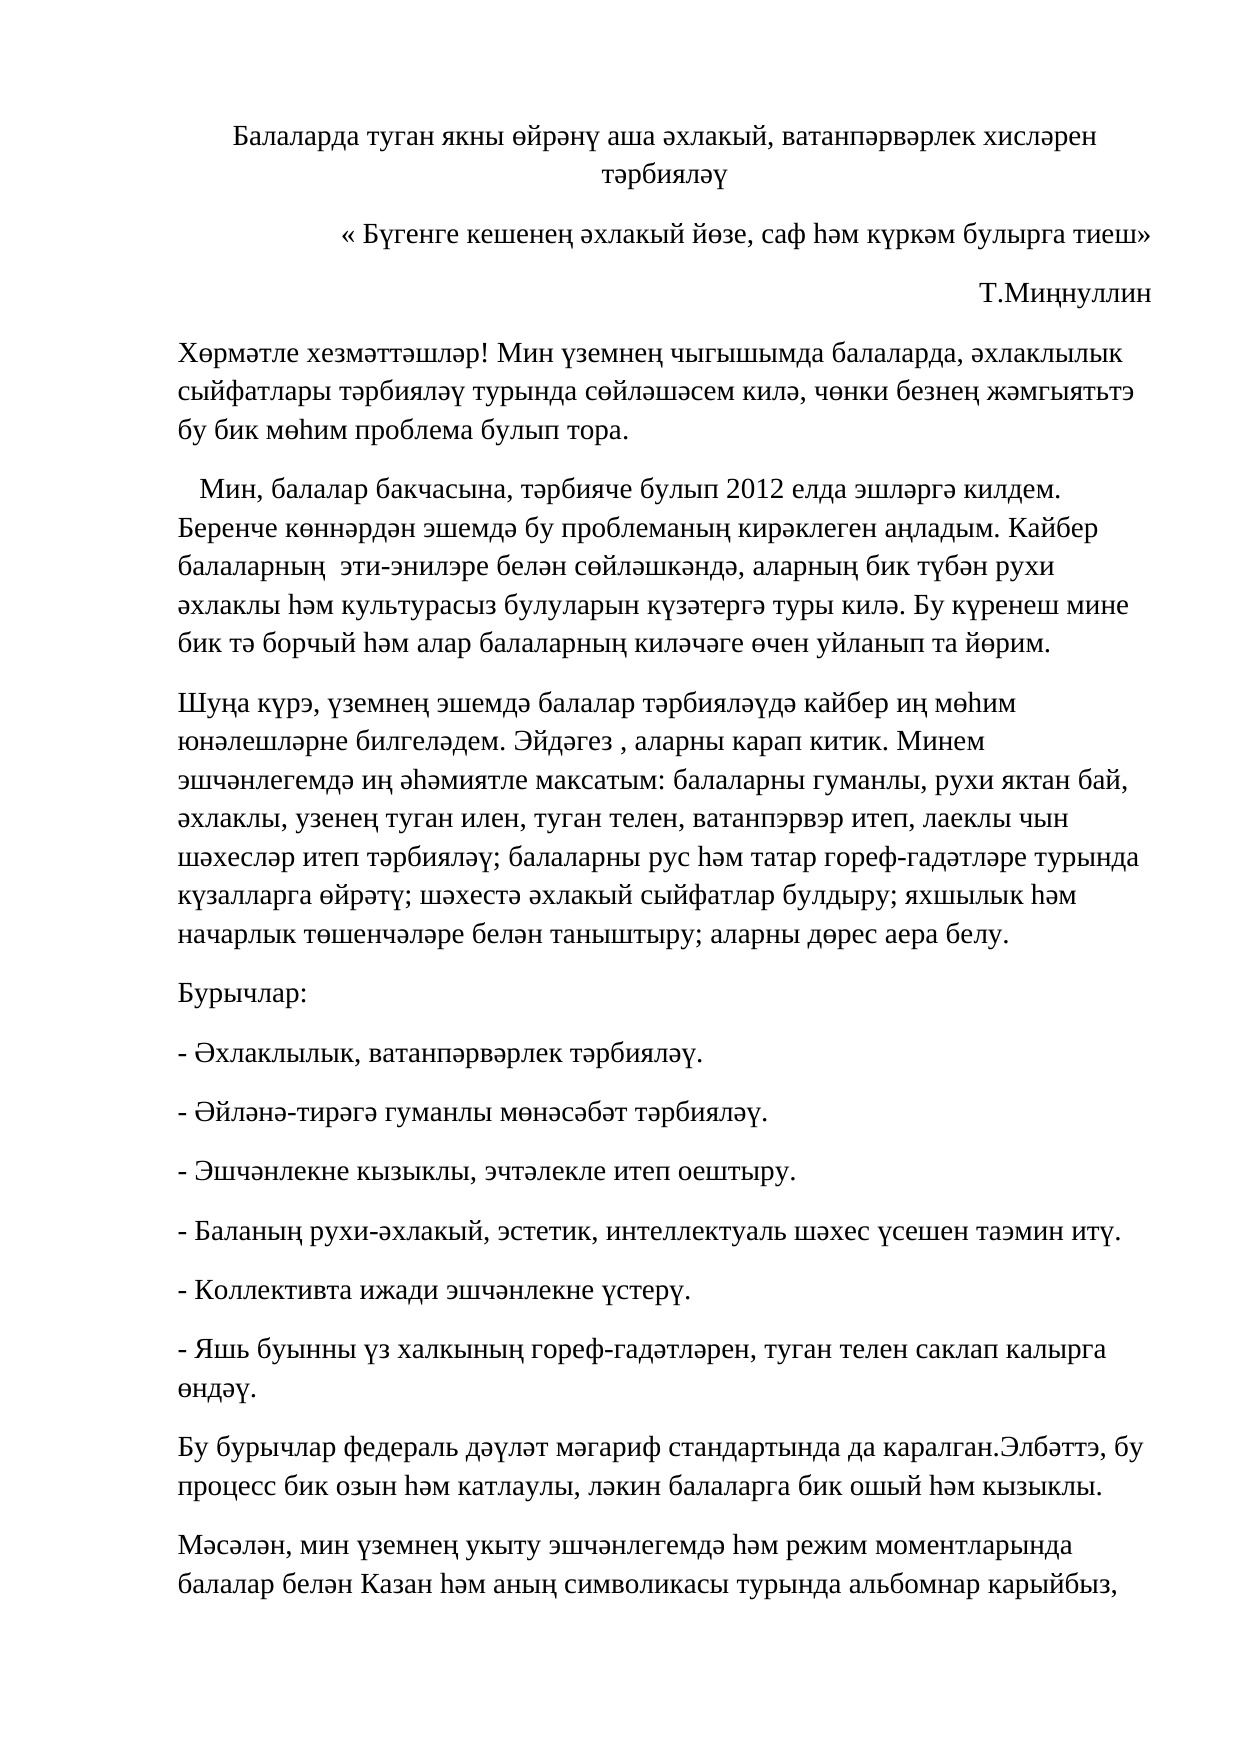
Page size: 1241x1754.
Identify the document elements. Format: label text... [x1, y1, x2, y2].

text - Яшь буынны үз халкының гореф-гадәтләрен, туган телен саклап калырга өндәү. [177, 1332, 1152, 1404]
text - Әйләнә-тирәгә гуманлы мөнәсәбәт тәрбияләү. [177, 1094, 1152, 1128]
text Шуңа күрэ, үземнең эшемдә балалар тәрбияләүдә кайбер иң мөhим юнәлешләрне билгеләдем. Эйдәгез , аларны карап китик. Минем эшчәнлегемдә иң әhәмиятле максатым: балаларны гуманлы, рухи яктан бай, әхлаклы, узенең туган илен, туган телен, ватанпэрвэр итеп, лаеклы чын шәхесләр итеп тәрбияләү; балаларны рус hәм татар гореф-гадәтләре турында күзалларга өйрәтү; шәхестә әхлакый сыйфатлар булдыру; яхшылык hәм начарлык төшенчәләре белән таныштыру; аларны дөрес аера белу. [177, 685, 1152, 949]
text Т.Миңнуллин [177, 275, 1152, 309]
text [177, 1527, 1152, 1599]
text - Әхлаклылык, ватанпәрвәрлек тәрбияләү. [177, 1035, 1152, 1068]
text Хөрмәтле хезмәттәшләр! Мин үземнең чыгышымда балаларда, әхлаклылык сыйфатлары тәрбияләү турында сөйләшәсем килә, чөнки безнең жәмгыятьтэ бу бик мөhим проблема булып тора. [177, 335, 1152, 445]
text Балаларда туган якны өйрәнү аша әхлакый, ватанпәрвәрлек хисләрен тәрбияләү [177, 118, 1152, 190]
text - Коллективта ижади эшчәнлекне үстерү. [177, 1272, 1152, 1306]
text - Баланың рухи-әхлакый, эстетик, интеллектуаль шәхес үсешен таэмин итү. [177, 1213, 1152, 1246]
text - Эшчәнлекне кызыклы, эчтәлекле итеп оештыру. [177, 1153, 1152, 1187]
text Бурычлар: [177, 975, 1152, 1009]
text Бу бурычлар федераль дәүләт мәгариф стандартында да каралган.Элбәттэ, бу процесс бик озын hәм катлаулы, ләкин балаларга бик ошый hәм кызыклы. [177, 1429, 1152, 1502]
text Мин, балалар бакчасына, тәрбияче булып 2012 елда эшләргә килдем. Беренче көннәрдән эшемдә бу проблеманың кирәклеген аңладым. Кайбер балаларның эти-энилэре белән сөйләшкәндә, аларның бик түбән рухи әхлаклы hәм культурасыз булуларын күзәтергә туры килә. Бу күренеш мине бик тә борчый hәм алар балаларның киләчәге өчен уйланып та йөрим. [177, 471, 1152, 659]
text « Бүгенге кешенең әхлакый йөзе, саф hәм күркәм булырга тиеш» [177, 216, 1152, 249]
